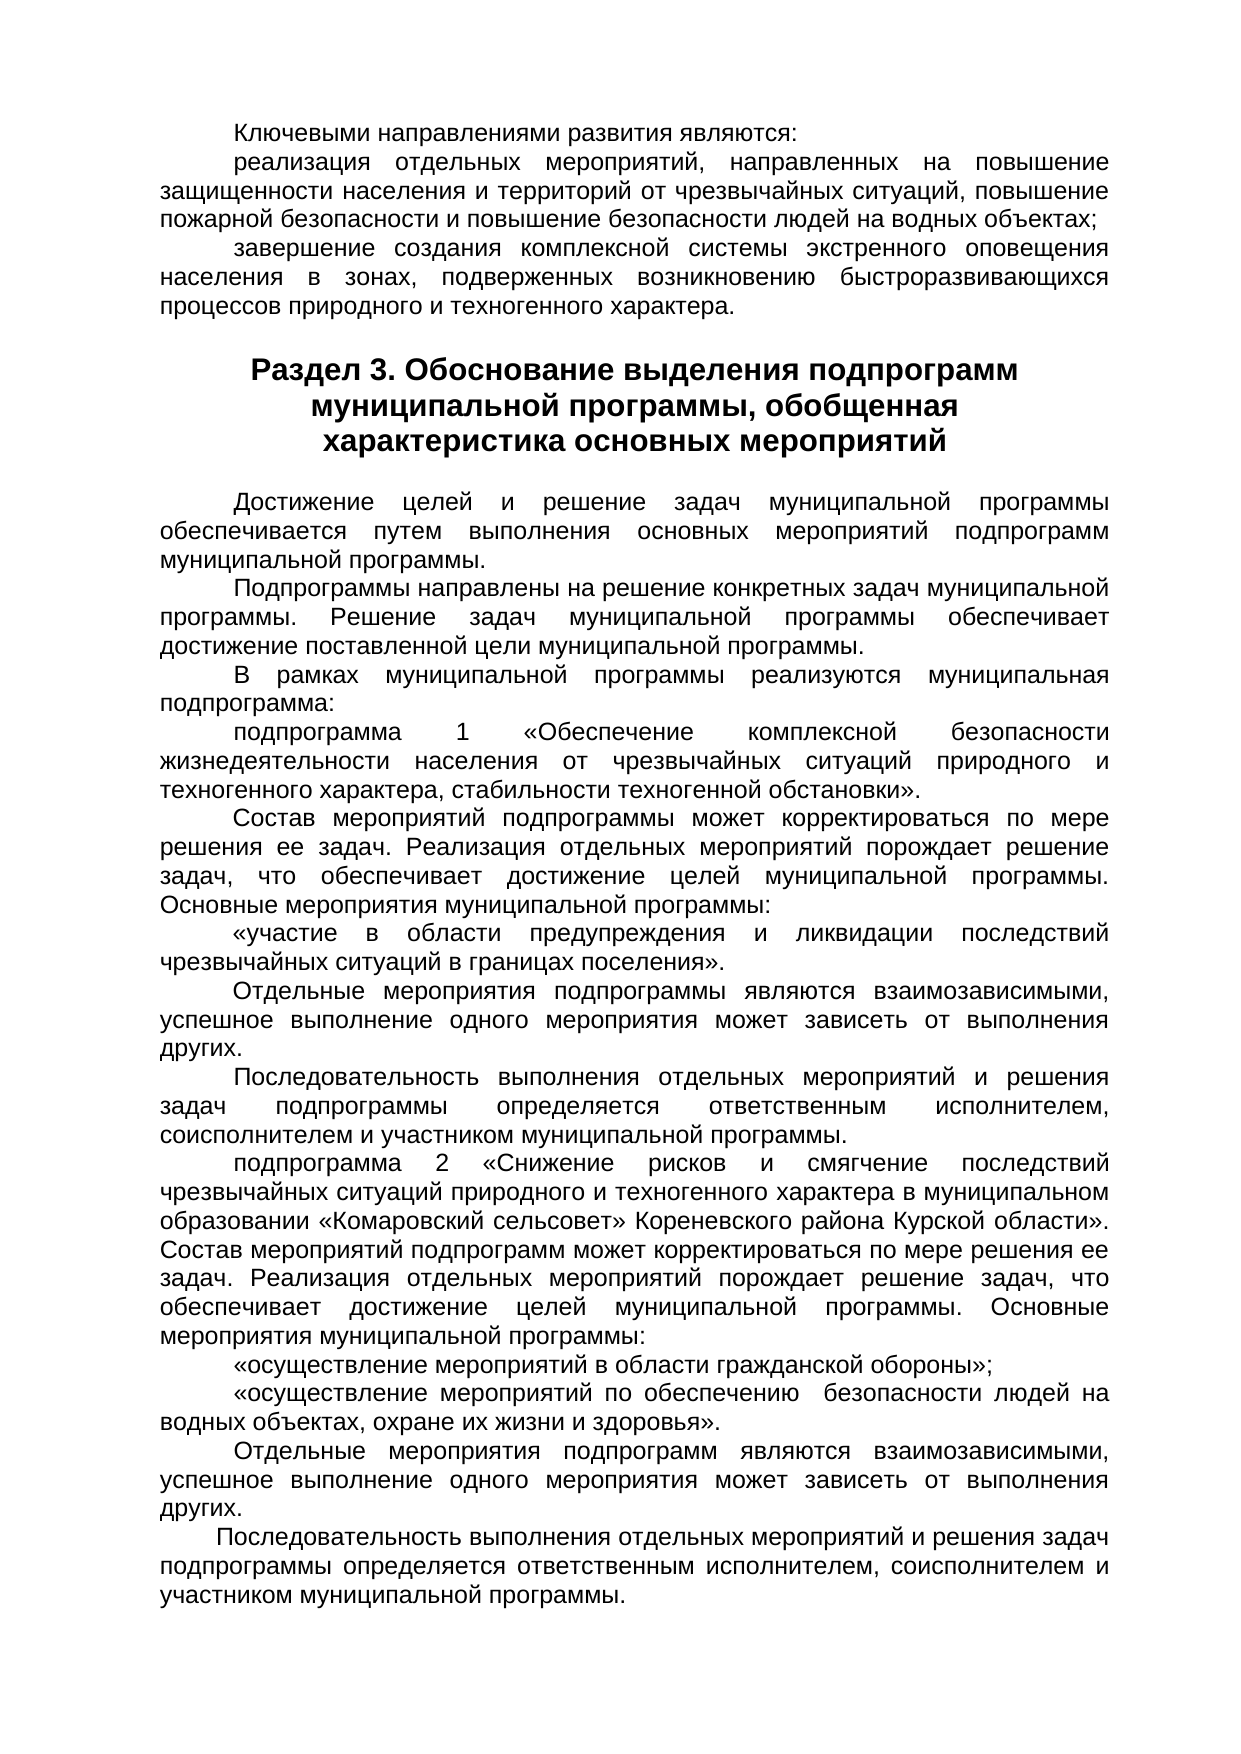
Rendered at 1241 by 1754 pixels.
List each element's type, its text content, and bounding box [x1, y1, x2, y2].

text Отдельные мероприятия подпрограммы являются взаимозависимыми, успешное выполнение одного мероприятия может зависеть от выполнения других. [159, 976, 1110, 1062]
text Отдельные мероприятия подпрограмм являются взаимозависимыми, успешное выполнение одного мероприятия может зависеть от выполнения других. [159, 1436, 1110, 1522]
text Ключевыми направлениями развития являются: [159, 118, 1110, 147]
text подпрограмма 2 «Снижение рисков и смягчение последствий чрезвычайных ситуаций природного и техногенного характера в муниципальном образовании «Комаровский сельсовет» Кореневского района Курской области». Состав мероприятий подпрограмм может корректироваться по мере решения ее задач. Реализация отдельных мероприятий порождает решение задач, что обеспечивает достижение целей муниципальной программы. Основные мероприятия муниципальной программы: [159, 1148, 1110, 1350]
text В рамках муниципальной программы реализуются муниципальная подпрограмма: [159, 660, 1110, 717]
text подпрограмма 1 «Обеспечение комплексной безопасности жизнедеятельности населения от чрезвычайных ситуаций природного и техногенного характера, стабильности техногенной обстановки». [159, 717, 1110, 803]
text характеристика основных мероприятий [159, 422, 1110, 458]
text Состав мероприятий подпрограммы может корректироваться по мере решения ее задач. Реализация отдельных мероприятий порождает решение задач, что обеспечивает достижение целей муниципальной программы. Основные мероприятия муниципальной программы: [159, 803, 1110, 918]
text Подпрограммы направлены на решение конкретных задач муниципальной программы. Решение задач муниципальной программы обеспечивает достижение поставленной цели муниципальной программы. [159, 573, 1110, 660]
text «осуществление мероприятий в области гражданской обороны»; [159, 1350, 1110, 1378]
text Достижение целей и решение задач муниципальной программы обеспечивается путем выполнения основных мероприятий подпрограмм муниципальной программы. [159, 487, 1110, 573]
text «осуществление мероприятий по обеспечению безопасности людей на водных объектах, охране их жизни и здоровья». [159, 1378, 1110, 1436]
text «участие в области предупреждения и ликвидации последствий чрезвычайных ситуаций в границах поселения». [159, 918, 1110, 976]
text Последовательность выполнения отдельных мероприятий и решения задач подпрограммы определяется ответственным исполнителем, соисполнителем и участником муниципальной программы. [159, 1062, 1110, 1148]
text завершение создания комплексной системы экстренного оповещения населения в зонах, подверженных возникновению быстроразвивающихся процессов природного и техногенного характера. [159, 233, 1110, 319]
text реализация отдельных мероприятий, направленных на повышение защищенности населения и территорий от чрезвычайных ситуаций, повышение пожарной безопасности и повышение безопасности людей на водных объектах; [159, 147, 1110, 233]
text Последовательность выполнения отдельных мероприятий и решения задач подпрограммы определяется ответственным исполнителем, соисполнителем и участником муниципальной программы. [159, 1522, 1110, 1608]
text Раздел 3. Обоснование выделения подпрограмм муниципальной программы, обобщенная [159, 351, 1110, 422]
